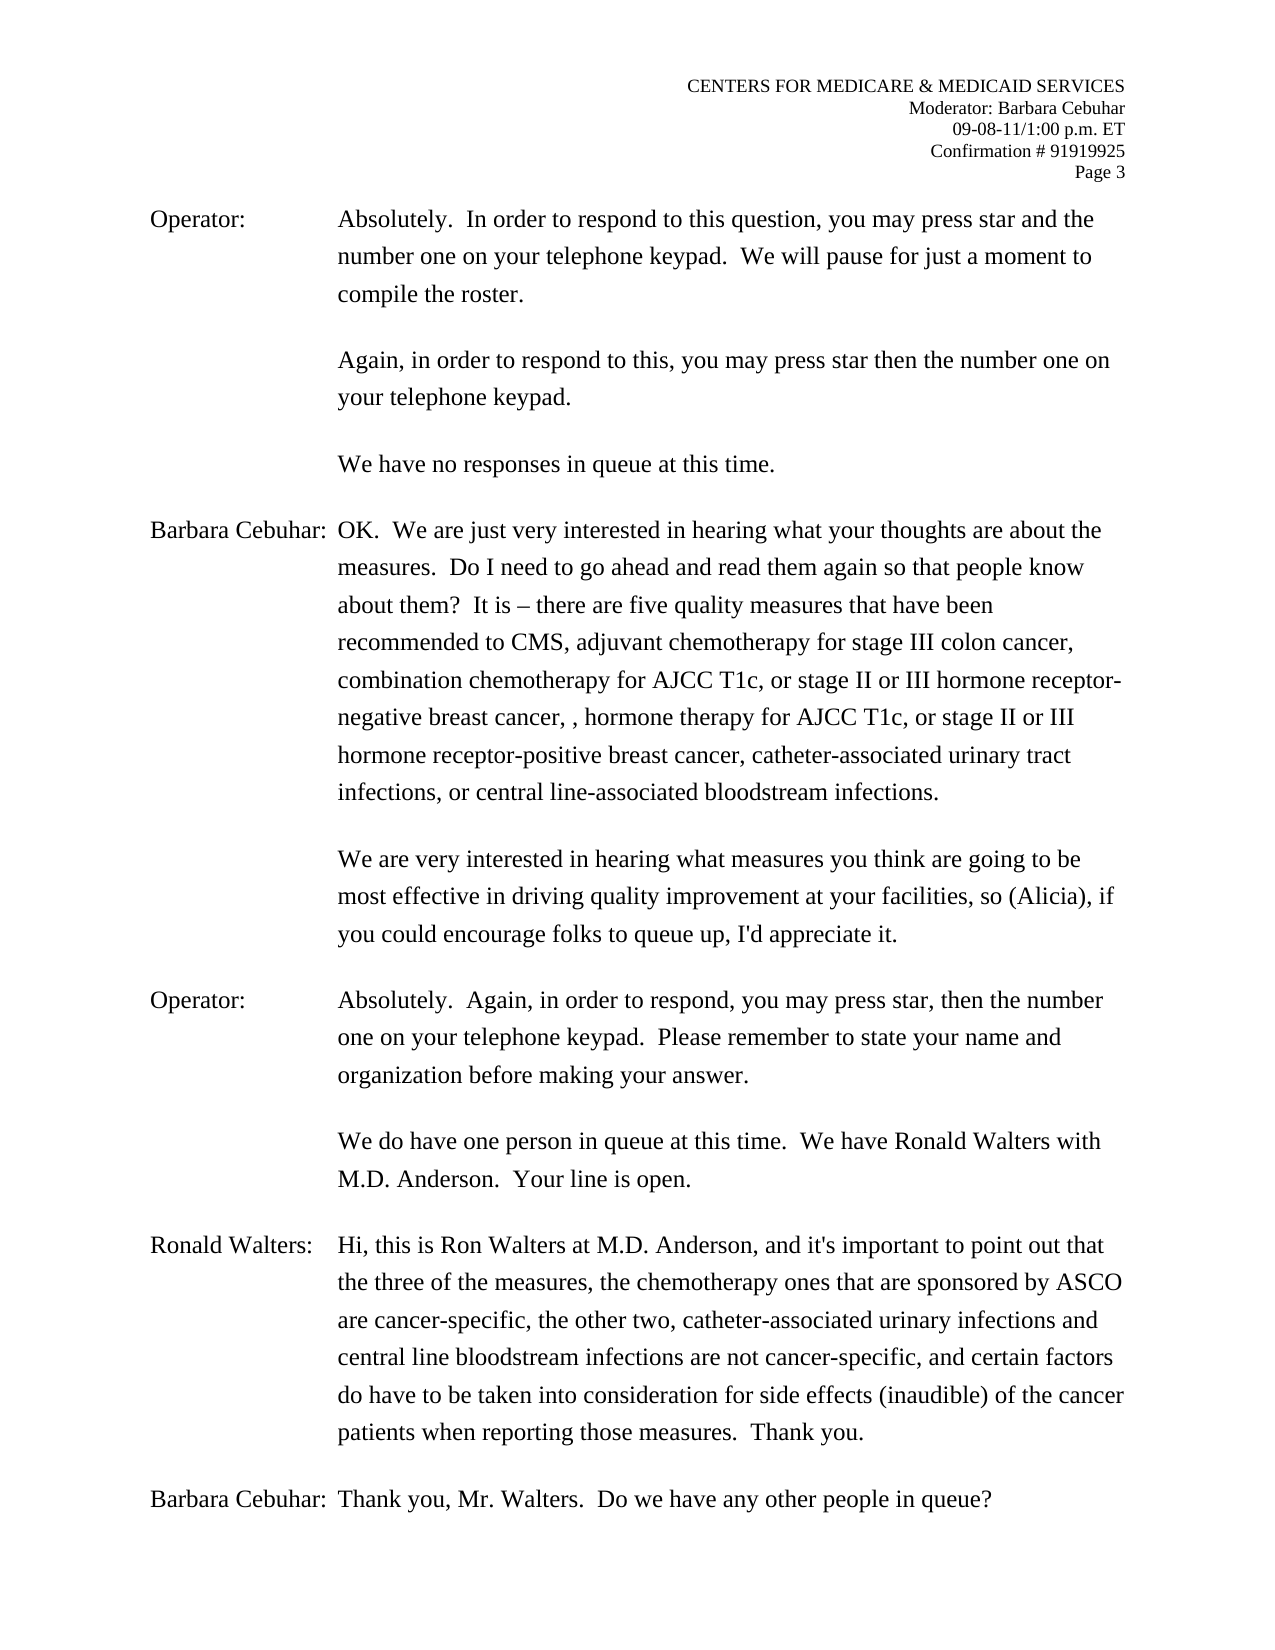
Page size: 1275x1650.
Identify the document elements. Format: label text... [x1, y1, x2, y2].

text We are very interested in hearing what measures you think are going to be most effective in driving quality improvement at your facilities, so (Alicia), if you could encourage folks to queue up, I'd appreciate it. [150, 835, 1125, 947]
text Barbara Cebuhar: OK. We are just very interested in hearing what your thoughts are about the measures. Do I need to go ahead and read them again so that people know about them? It is – there are five quality measures that have been recommended to CMS, adjuvant chemotherapy for stage III colon cancer, combination chemotherapy for AJCC T1c, or stage II or III hormone receptor- negative breast cancer, , hormone therapy for AJCC T1c, or stage II or III hormone receptor-positive breast cancer, catheter-associated urinary tract infections, or central line-associated bloodstream infections. [150, 506, 1125, 806]
text Barbara Cebuhar: Thank you, Mr. Walters. Do we have any other people in queue? [150, 1475, 1125, 1512]
text Operator: Absolutely. Again, in order to respond, you may press star, then the number one on your telephone keypad. Please remember to state your name and organization before making your answer. [150, 976, 1125, 1089]
text Ronald Walters: Hi, this is Ron Walters at M.D. Anderson, and it's important to point out that the three of the measures, the chemotherapy ones that are sponsored by ASCO are cancer-specific, the other two, catheter-associated urinary infections and central line bloodstream infections are not cancer-specific, and certain factors do have to be taken into consideration for side effects (inaudible) of the cancer patients when reporting those measures. Thank you. [150, 1221, 1125, 1446]
text Again, in order to respond to this, you may press star then the number one on your telephone keypad. [150, 336, 1125, 411]
text Operator: Absolutely. In order to respond to this question, you may press star and the number one on your telephone keypad. We will pause for just a moment to compile the roster. [150, 195, 1125, 307]
text We do have one person in queue at this time. We have Ronald Walters with M.D. Anderson. Your line is open. [150, 1117, 1125, 1192]
text We have no responses in queue at this time. [150, 440, 1125, 477]
